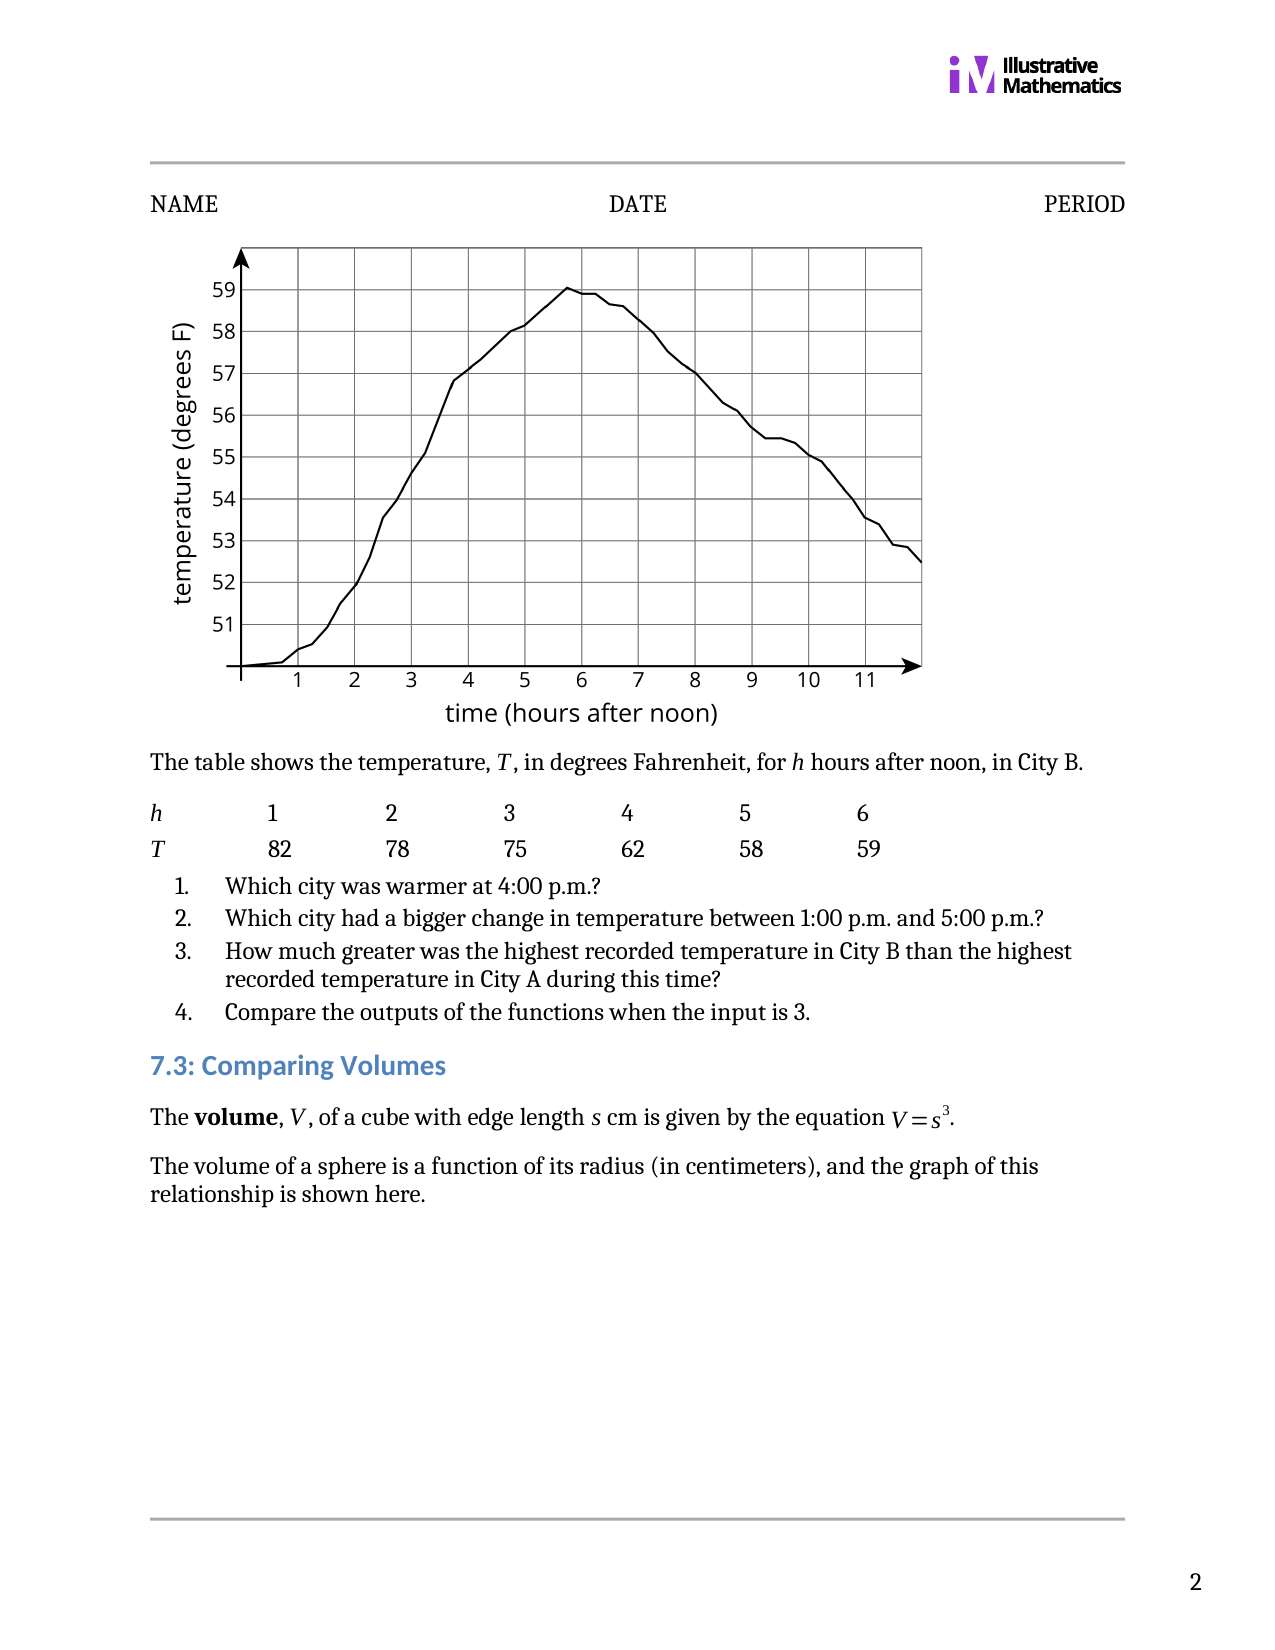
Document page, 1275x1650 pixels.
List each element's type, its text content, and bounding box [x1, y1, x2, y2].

table_cell [139, 832, 257, 868]
subtitle 7.3: Comparing Volumes [150, 1047, 1125, 1083]
list How much greater was the highest recorded temperature in City B than the highest recorded temperature in City A during this time? [175, 937, 1125, 994]
text The table shows the temperature, , in degrees Fahrenheit, for hours after noon, in City B. [150, 748, 1125, 777]
table_cell 58 [728, 832, 846, 868]
table_header 4 [610, 795, 728, 832]
picture [949, 55, 1121, 93]
table_cell 62 [610, 832, 728, 868]
text The volume of a sphere is a function of its radius (in centimeters), and the graph of this relationship is shown here. [150, 1152, 1125, 1209]
list Which city was warmer at 4:00 p.m.? [175, 872, 1125, 900]
picture [168, 247, 923, 729]
table_header [139, 795, 257, 832]
list Which city had a bigger change in temperature between 1:00 p.m. and 5:00 p.m.? [175, 904, 1125, 933]
table_cell 59 [846, 832, 963, 868]
table_header 6 [846, 795, 963, 832]
table_cell 78 [374, 832, 492, 868]
table_cell 82 [257, 832, 374, 868]
table_header 2 [374, 795, 492, 832]
list Compare the outputs of the functions when the input is 3. [175, 998, 1125, 1027]
table_header 5 [728, 795, 846, 832]
text The volume, , of a cube with edge length cm is given by the equation . [150, 1102, 1125, 1133]
table_header 3 [492, 795, 610, 832]
table_header 1 [257, 795, 374, 832]
table_cell 75 [492, 832, 610, 868]
